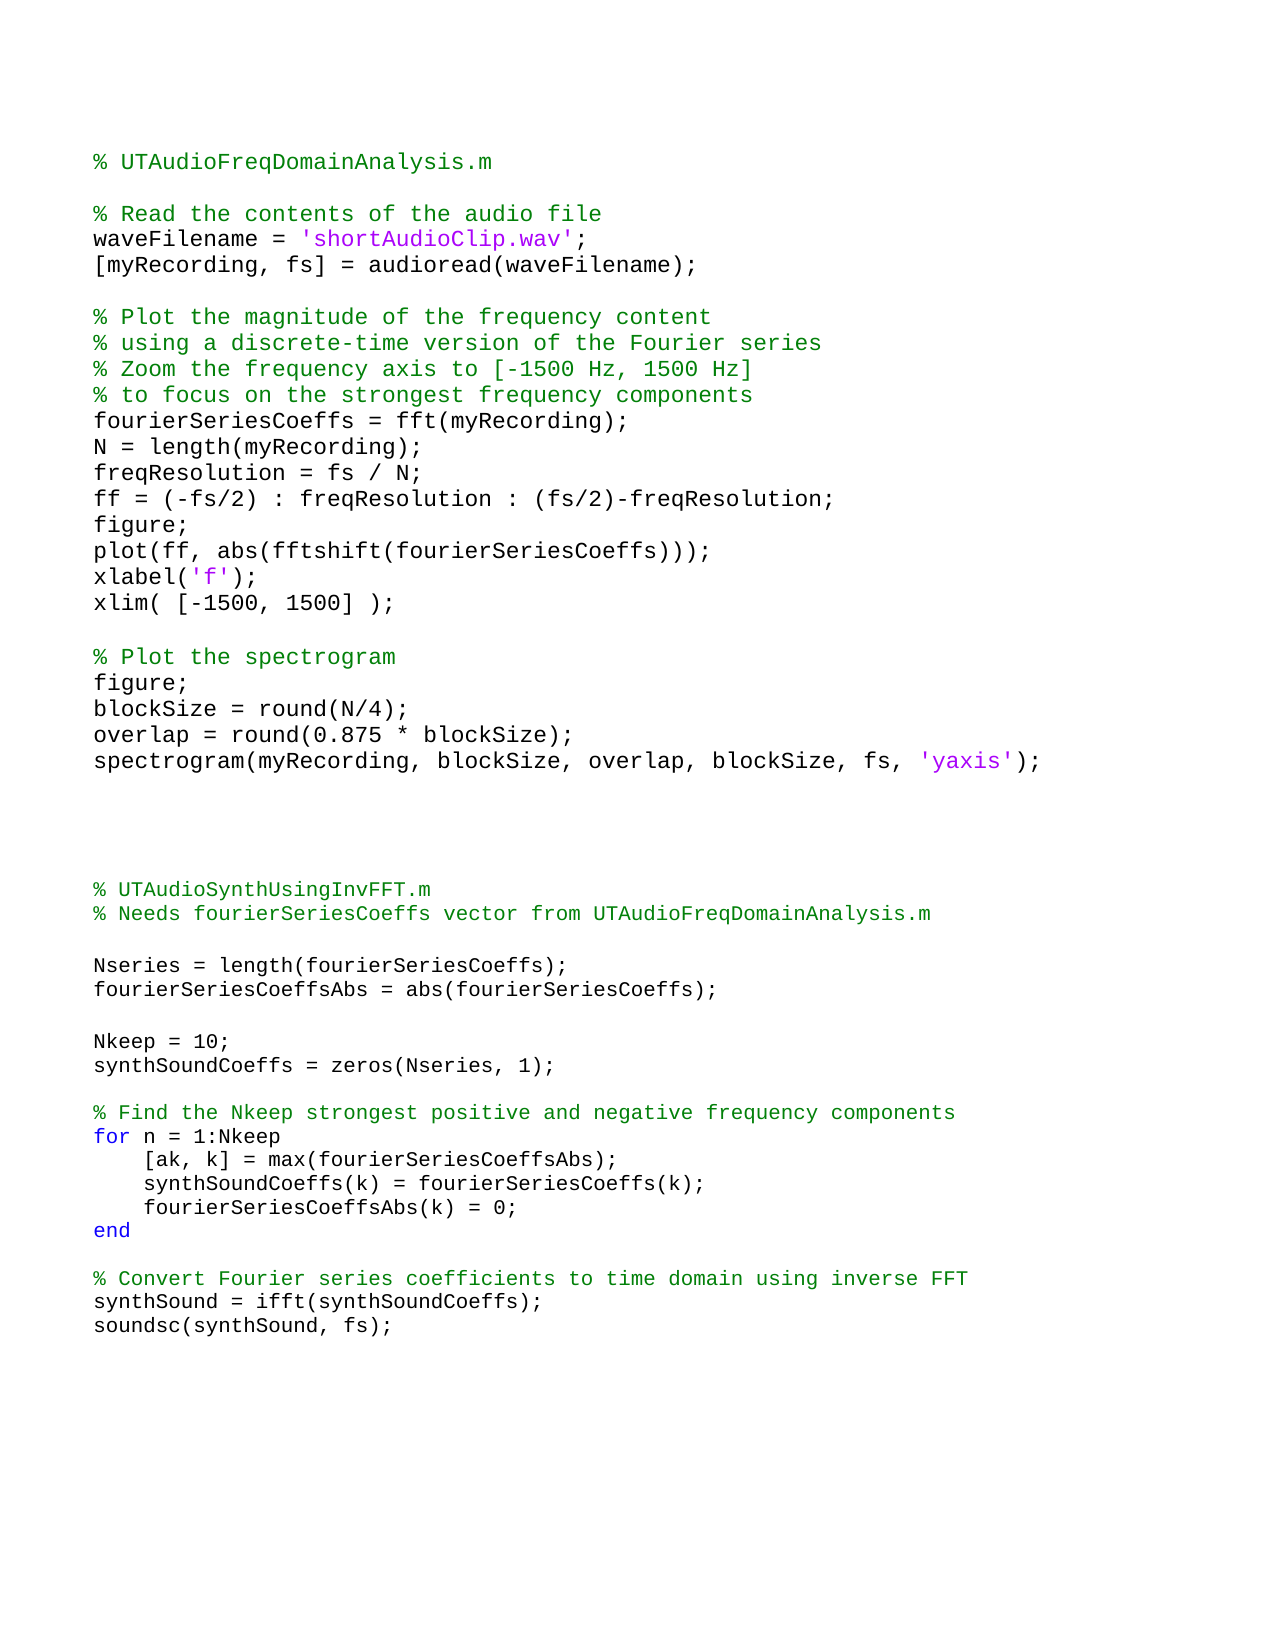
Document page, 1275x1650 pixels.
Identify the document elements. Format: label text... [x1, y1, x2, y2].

text overlap = round(0.875 * blockSize); [93, 723, 1125, 749]
text waveFilename = 'shortAudioClip.wav'; [93, 228, 1125, 254]
text plot(ff, abs(fftshift(fourierSeriesCoeffs))); [93, 539, 1125, 565]
text synthSoundCoeffs(k) = fourierSeriesCoeffs(k); [93, 1173, 1125, 1197]
text % Needs fourierSeriesCoeffs vector from UTAudioFreqDomainAnalysis.m [93, 903, 1125, 926]
text spectrogram(myRecording, blockSize, overlap, blockSize, fs, 'yaxis'); [93, 749, 1125, 775]
text xlim( [-1500, 1500] ); [93, 591, 1125, 617]
text fourierSeriesCoeffs = fft(myRecording); [93, 409, 1125, 435]
text % Convert Fourier series coefficients to time domain using inverse FFT [93, 1268, 1125, 1291]
text freqResolution = fs / N; [93, 461, 1125, 487]
text fourierSeriesCoeffsAbs(k) = 0; [93, 1197, 1125, 1220]
text % using a discrete-time version of the Fourier series [93, 332, 1125, 357]
text synthSound = ifft(synthSoundCoeffs); [93, 1291, 1125, 1315]
text % Find the Nkeep strongest positive and negative frequency components [93, 1102, 1125, 1126]
text % to focus on the strongest frequency components [93, 383, 1125, 409]
text % Zoom the frequency axis to [-1500 Hz, 1500 Hz] [93, 357, 1125, 383]
text Nseries = length(fourierSeriesCoeffs); [93, 955, 1125, 979]
text N = length(myRecording); [93, 435, 1125, 461]
text figure; [93, 513, 1125, 539]
text [myRecording, fs] = audioread(waveFilename); [93, 254, 1125, 280]
text % UTAudioFreqDomainAnalysis.m [93, 150, 1125, 176]
text figure; [93, 672, 1125, 697]
text end [93, 1220, 1125, 1244]
text for n = 1:Nkeep [93, 1126, 1125, 1149]
text % Read the contents of the audio file [93, 202, 1125, 228]
text Nkeep = 10; [93, 1031, 1125, 1055]
text xlabel('f'); [93, 565, 1125, 591]
text synthSoundCoeffs = zeros(Nseries, 1); [93, 1055, 1125, 1078]
text fourierSeriesCoeffsAbs = abs(fourierSeriesCoeffs); [93, 979, 1125, 1002]
text [ak, k] = max(fourierSeriesCoeffsAbs); [93, 1149, 1125, 1173]
text ff = (-fs/2) : freqResolution : (fs/2)-freqResolution; [93, 487, 1125, 513]
text % UTAudioSynthUsingInvFFT.m [93, 879, 1125, 903]
text soundsc(synthSound, fs); [93, 1315, 1125, 1338]
text % Plot the spectrogram [93, 646, 1125, 672]
text blockSize = round(N/4); [93, 697, 1125, 723]
text % Plot the magnitude of the frequency content [93, 306, 1125, 332]
